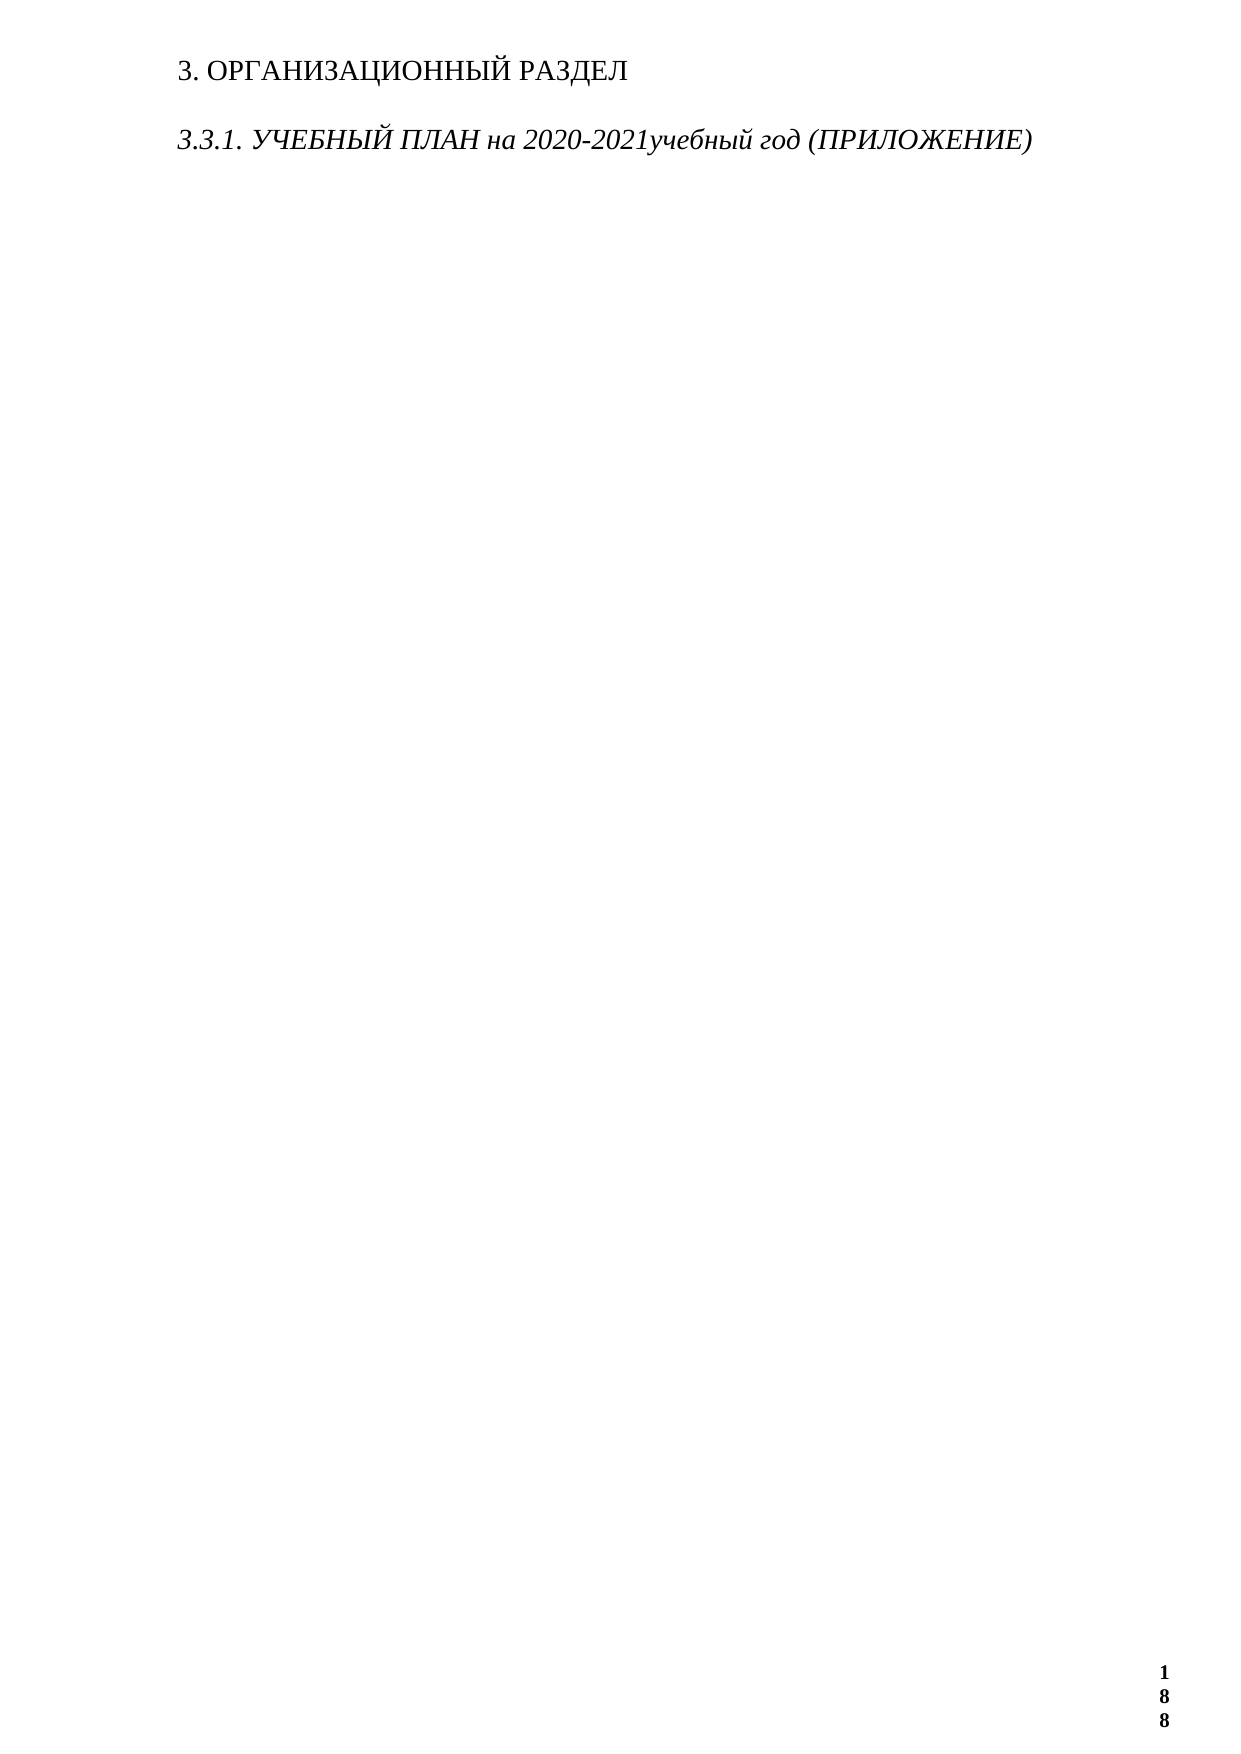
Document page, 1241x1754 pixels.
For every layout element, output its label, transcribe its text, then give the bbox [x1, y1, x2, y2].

text 3. ОРГАНИЗАЦИОННЫЙ РАЗДЕЛ [177, 57, 1194, 86]
text 3.3.1. УЧЕБНЫЙ ПЛАН на 2020-2021учебный год (ПРИЛОЖЕНИЕ) [177, 126, 1194, 155]
